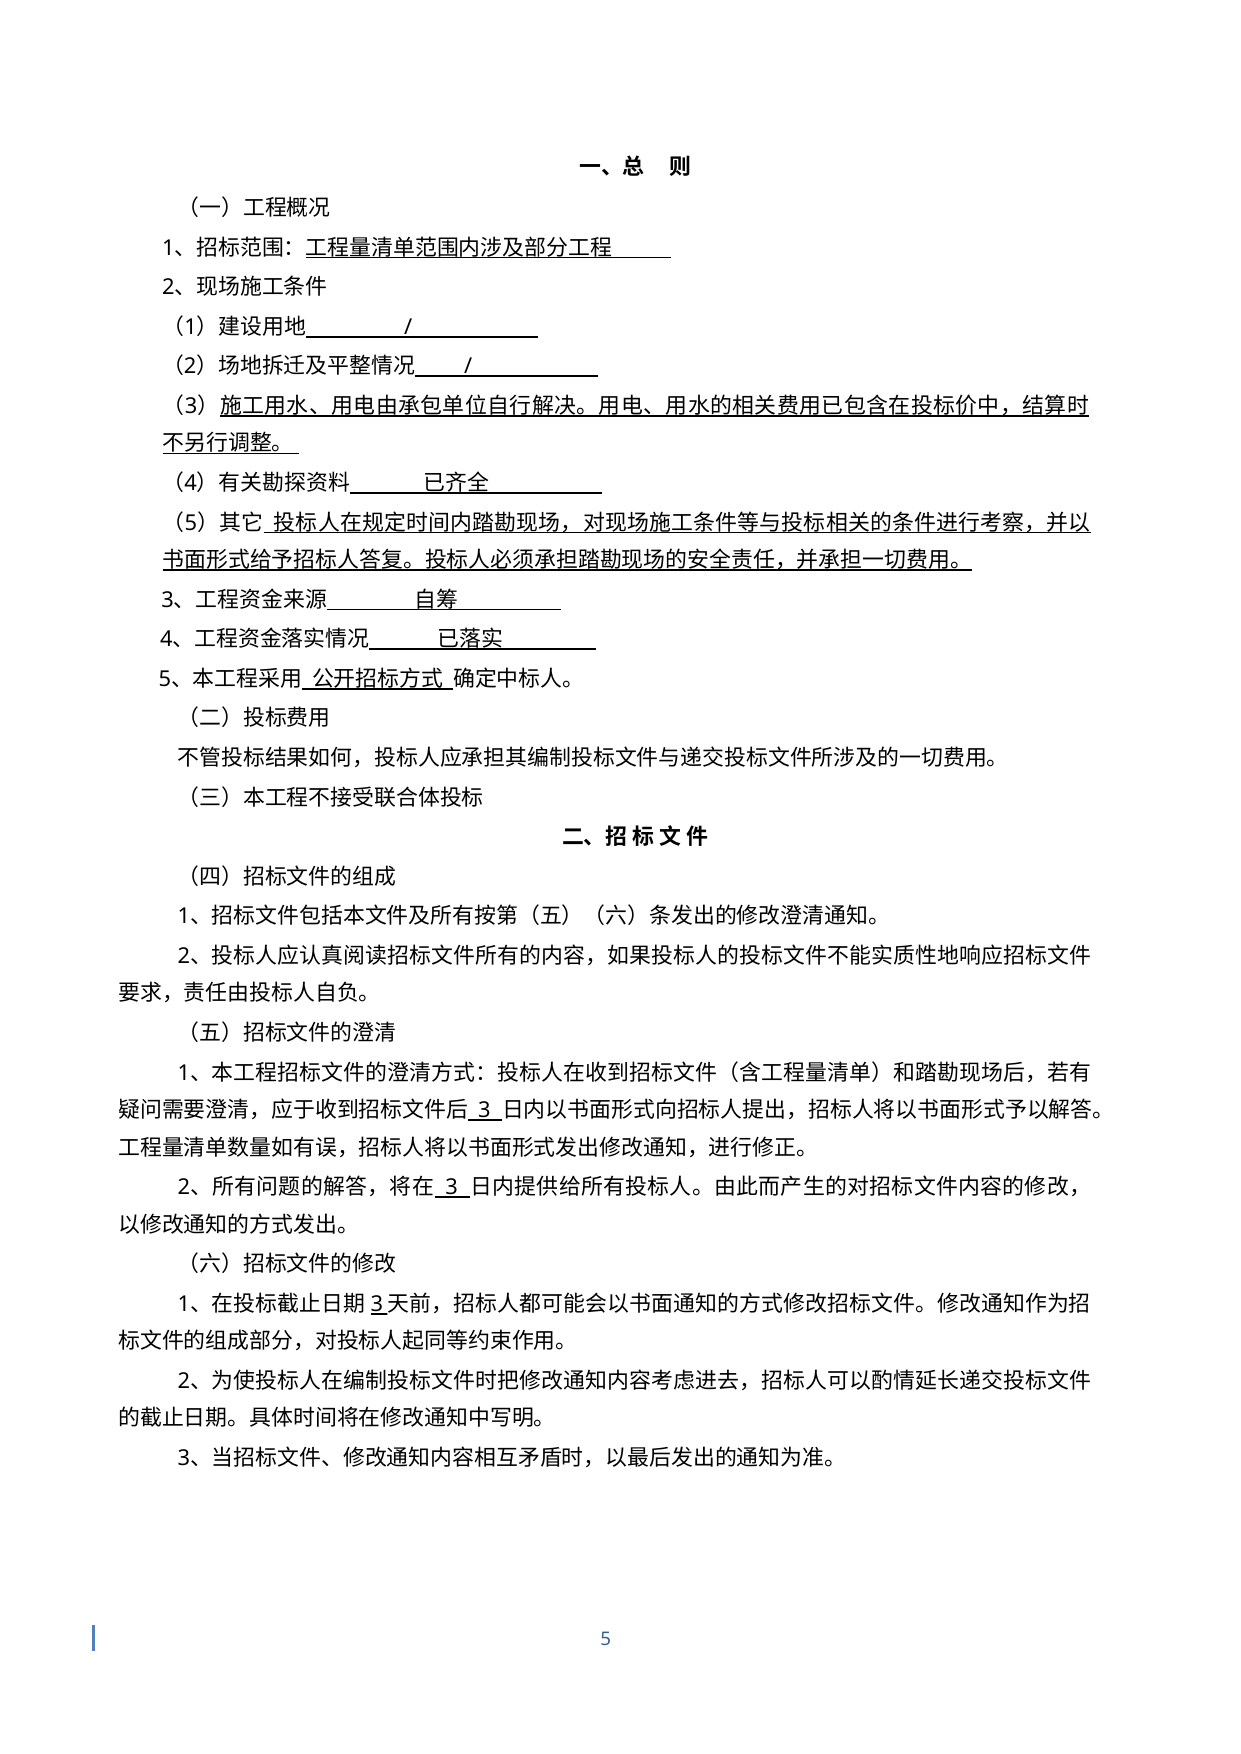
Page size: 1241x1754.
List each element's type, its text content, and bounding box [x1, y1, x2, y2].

text （六）招标文件的修改 [118, 1242, 1093, 1279]
text 1、在投标截止日期3天前，招标人都可能会以书面通知的方式修改招标文件。修改通知作为招标文件的组成部分，对投标人起同等约束作用。 [118, 1281, 1093, 1356]
text 不管投标结果如何，投标人应承担其编制投标文件与递交投标文件所涉及的一切费用。 [118, 735, 1093, 773]
text （五）招标文件的澄清 [118, 1010, 1093, 1048]
text 2、所有问题的解答，将在 3 日内提供给所有投标人。由此而产生的对招标文件内容的修改，以修改通知的方式发出。 [118, 1164, 1093, 1239]
text 4、工程资金落实情况 已落实 [118, 617, 1093, 654]
text 2、现场施工条件 [118, 264, 1093, 302]
text （5）其它 投标人在规定时间内踏勘现场，对现场施工条件等与投标相关的条件进行考察，并以书面形式给予招标人答复。投标人必须承担踏勘现场的安全责任，并承担一切费用。 [162, 500, 1093, 575]
text （三）本工程不接受联合体投标 [118, 775, 1093, 812]
text 二、招 标 文 件 [118, 814, 1093, 852]
text （四）招标文件的组成 [118, 854, 1093, 892]
text （2）场地拆迁及平整情况 / [118, 344, 1093, 381]
text 一、总 则 [118, 137, 1093, 183]
text 1、招标文件包括本文件及所有按第（五）（六）条发出的修改澄清通知。 [118, 894, 1093, 931]
text 3、工程资金来源 自筹 [118, 577, 1093, 614]
text （1）建设用地 / [162, 304, 1093, 342]
text 1、招标范围：工程量清单范围内涉及部分工程 [118, 225, 1093, 262]
text （4）有关勘探资料 已齐全 [162, 460, 1093, 498]
text （3）施工用水、用电由承包单位自行解决。用电、用水的相关费用已包含在投标价中，结算时不另行调整。 [162, 383, 1093, 458]
text 3、当招标文件、修改通知内容相互矛盾时，以最后发出的通知为准。 [118, 1435, 1093, 1473]
text 2、投标人应认真阅读招标文件所有的内容，如果投标人的投标文件不能实质性地响应招标文件要求，责任由投标人自负。 [118, 933, 1093, 1008]
text 5、本工程采用 公开招标方式 确定中标人。 [118, 656, 1093, 694]
text 2、为使投标人在编制投标文件时把修改通知内容考虑进去，招标人可以酌情延长递交投标文件的截止日期。具体时间将在修改通知中写明。 [118, 1358, 1093, 1433]
text 1、本工程招标文件的澄清方式：投标人在收到招标文件（含工程量清单）和踏勘现场后，若有疑问需要澄清，应于收到招标文件后 3 日内以书面形式向招标人提出，招标人将以书面形式予以解答。工程量清单数量如有误，招标人将以书面形式发出修改通知，进行修正。 [118, 1050, 1093, 1162]
text （二）投标费用 [118, 696, 1093, 733]
text （一）工程概况 [118, 185, 1093, 223]
